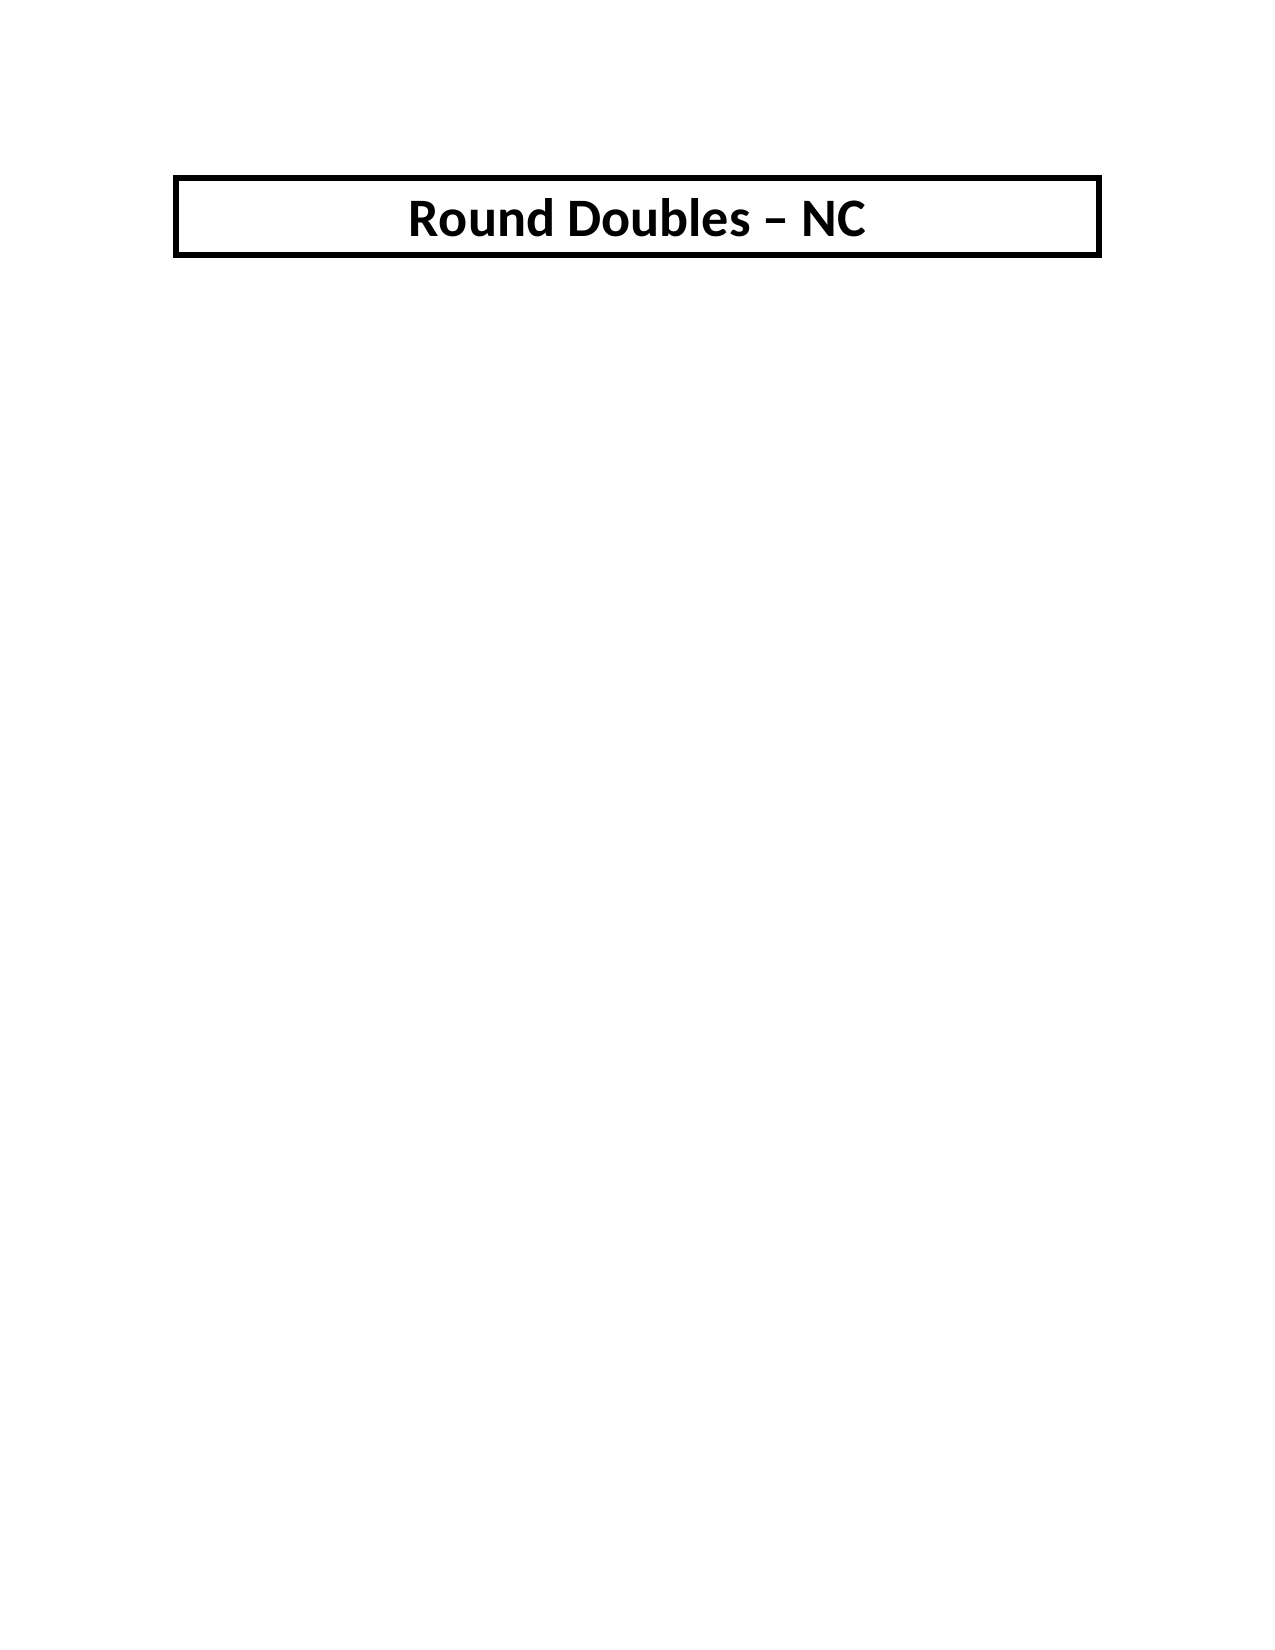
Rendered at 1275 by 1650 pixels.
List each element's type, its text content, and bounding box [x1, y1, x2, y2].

subtitle Round Doubles – NC [179, 181, 1096, 252]
